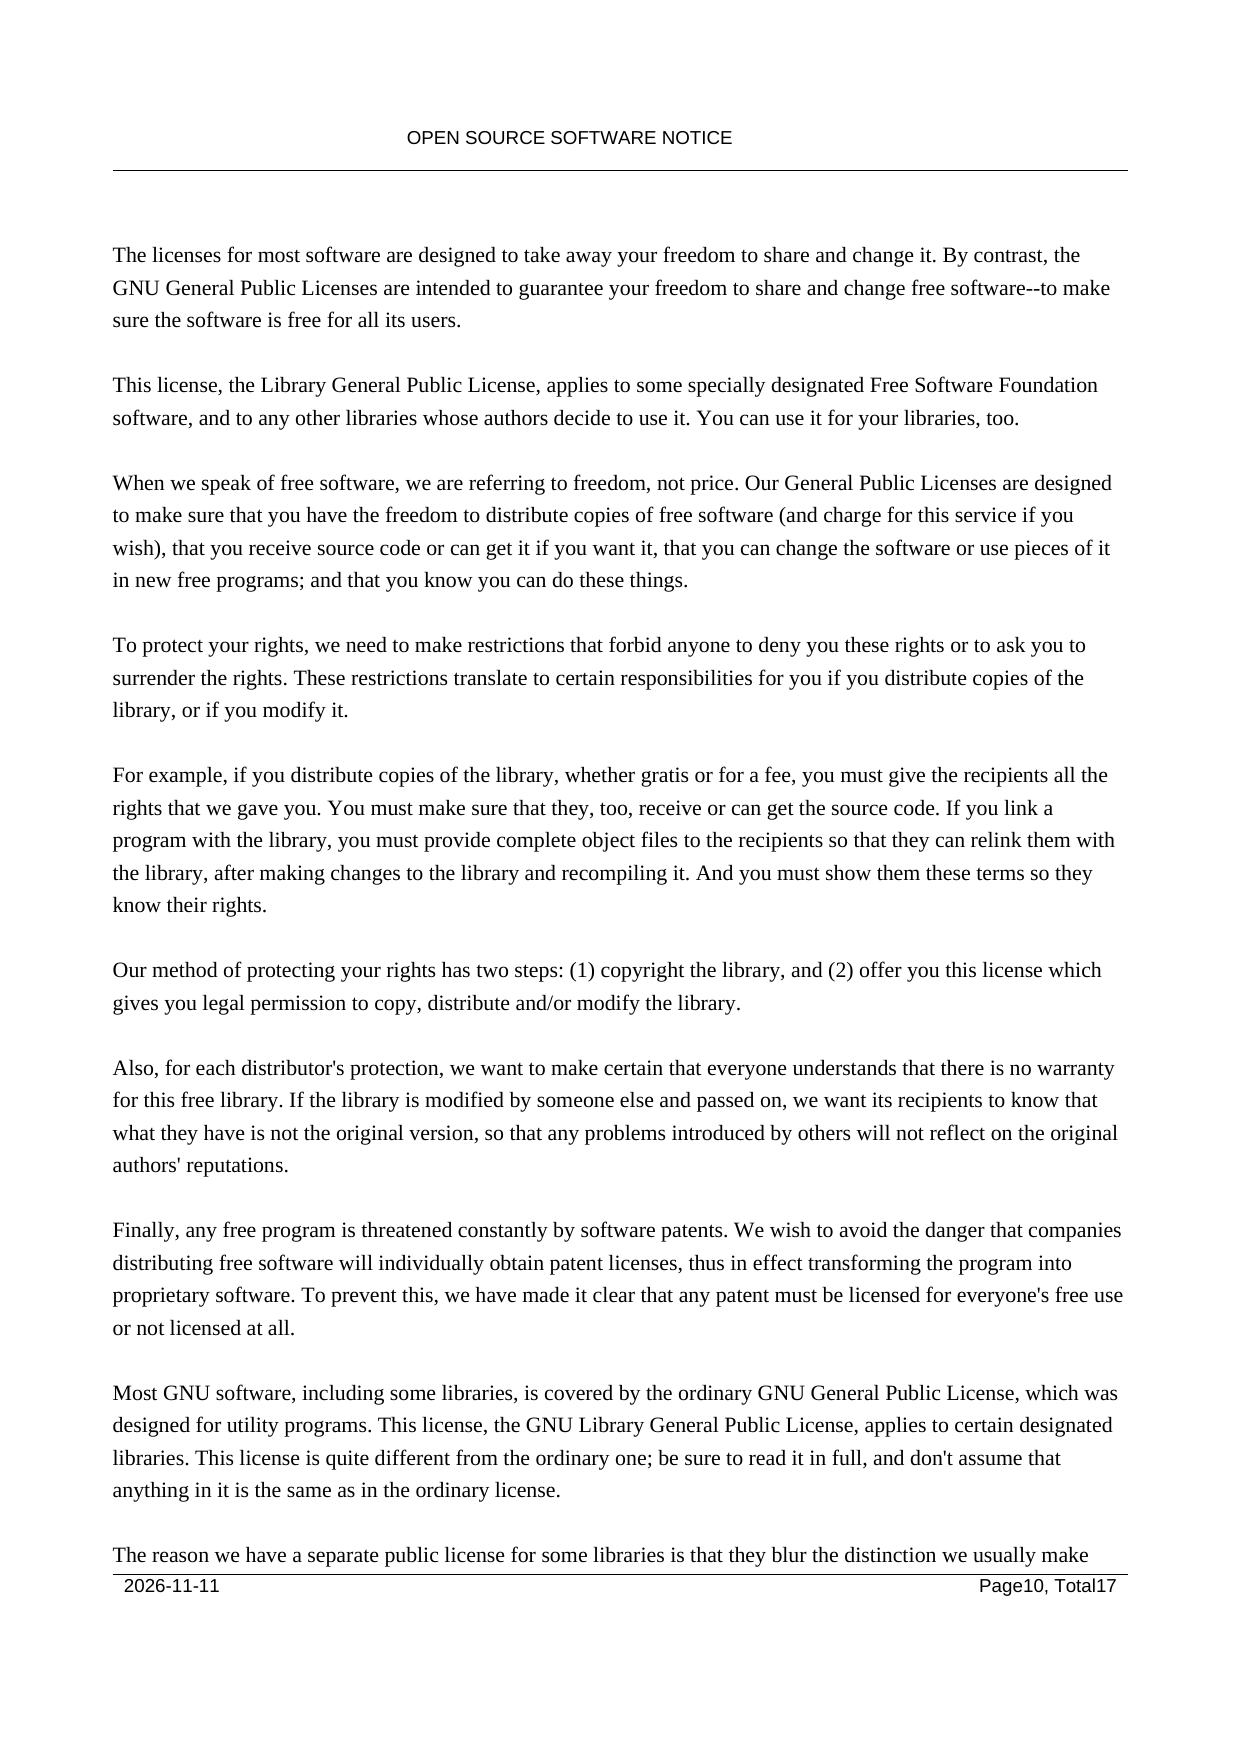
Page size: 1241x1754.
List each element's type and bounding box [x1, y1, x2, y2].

text [112, 206, 1128, 1571]
